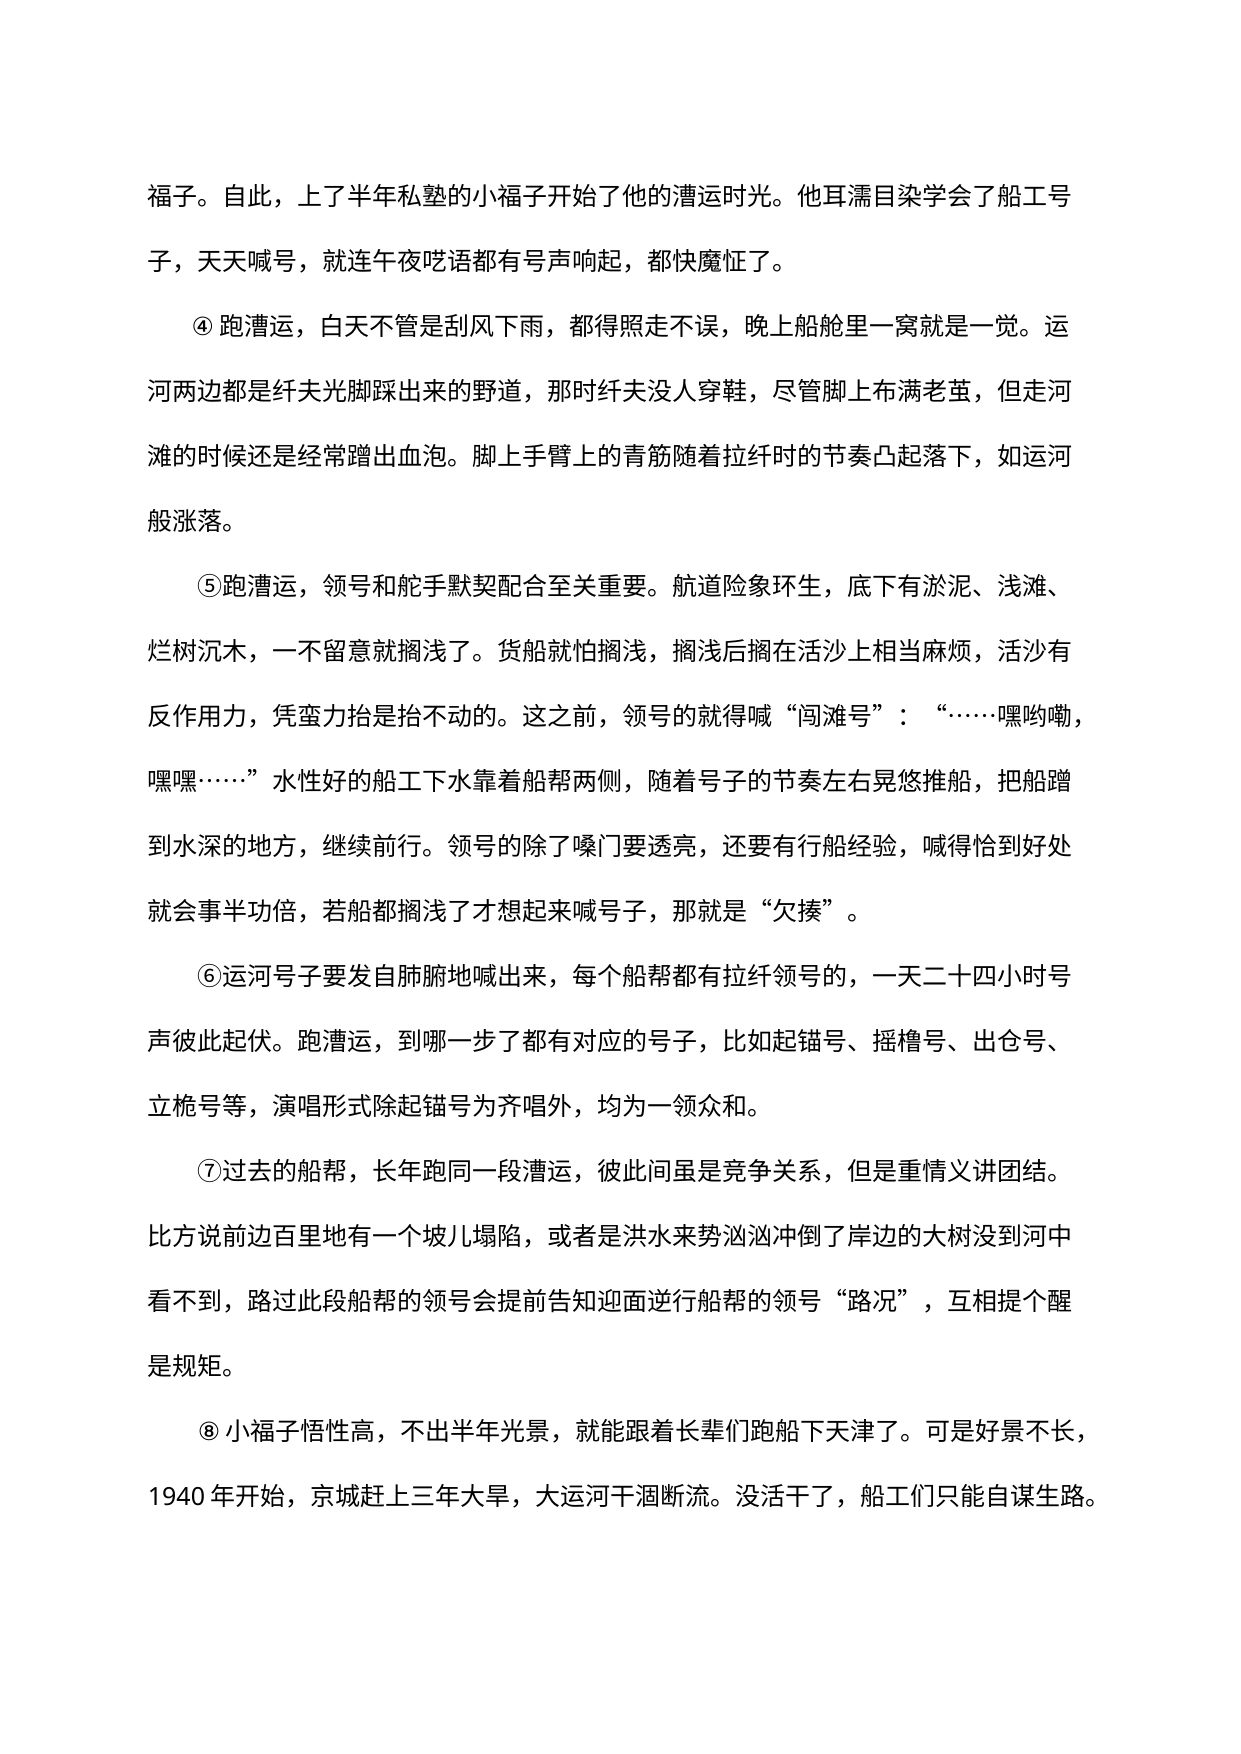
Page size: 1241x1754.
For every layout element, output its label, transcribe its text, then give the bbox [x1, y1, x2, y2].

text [148, 1397, 1092, 1527]
text ⑥运河号子要发自肺腑地喊出来，每个船帮都有拉纤领号的，一天二十四小时号声彼此起伏。跑漕运，到哪一步了都有对应的号子，比如起锚号、摇橹号、出仓号、立桅号等，演唱形式除起锚号为齐唱外，均为一领众和。 [148, 942, 1092, 1137]
text ④跑漕运，白天不管是刮风下雨，都得照走不误，晚上船舱里一窝就是一觉。运河两边都是纤夫光脚踩出来的野道，那时纤夫没人穿鞋，尽管脚上布满老茧，但走河滩的时候还是经常蹭出血泡。脚上手臂上的青筋随着拉纤时的节奏凸起落下，如运河般涨落。 [148, 292, 1092, 552]
text ⑦过去的船帮，长年跑同一段漕运，彼此间虽是竞争关系，但是重情义讲团结。比方说前边百里地有一个坡儿塌陷，或者是洪水来势汹汹冲倒了岸边的大树没到河中看不到，路过此段船帮的领号会提前告知迎面逆行船帮的领号“路况”，互相提个醒是规矩。 [148, 1137, 1092, 1397]
text ⑤跑漕运，领号和舵手默契配合至关重要。航道险象环生，底下有淤泥、浅滩、烂树沉木，一不留意就搁浅了。货船就怕搁浅，搁浅后搁在活沙上相当麻烦，活沙有反作用力，凭蛮力抬是抬不动的。这之前，领号的就得喊“闯滩号”：“……嘿哟嘞，嘿嘿……”水性好的船工下水靠着船帮两侧，随着号子的节奏左右晃悠推船，把船蹭到水深的地方，继续前行。领号的除了嗓门要透亮，还要有行船经验，喊得恰到好处就会事半功倍，若船都搁浅了才想起来喊号子，那就是“欠揍”。 [148, 552, 1092, 942]
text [148, 162, 1092, 292]
